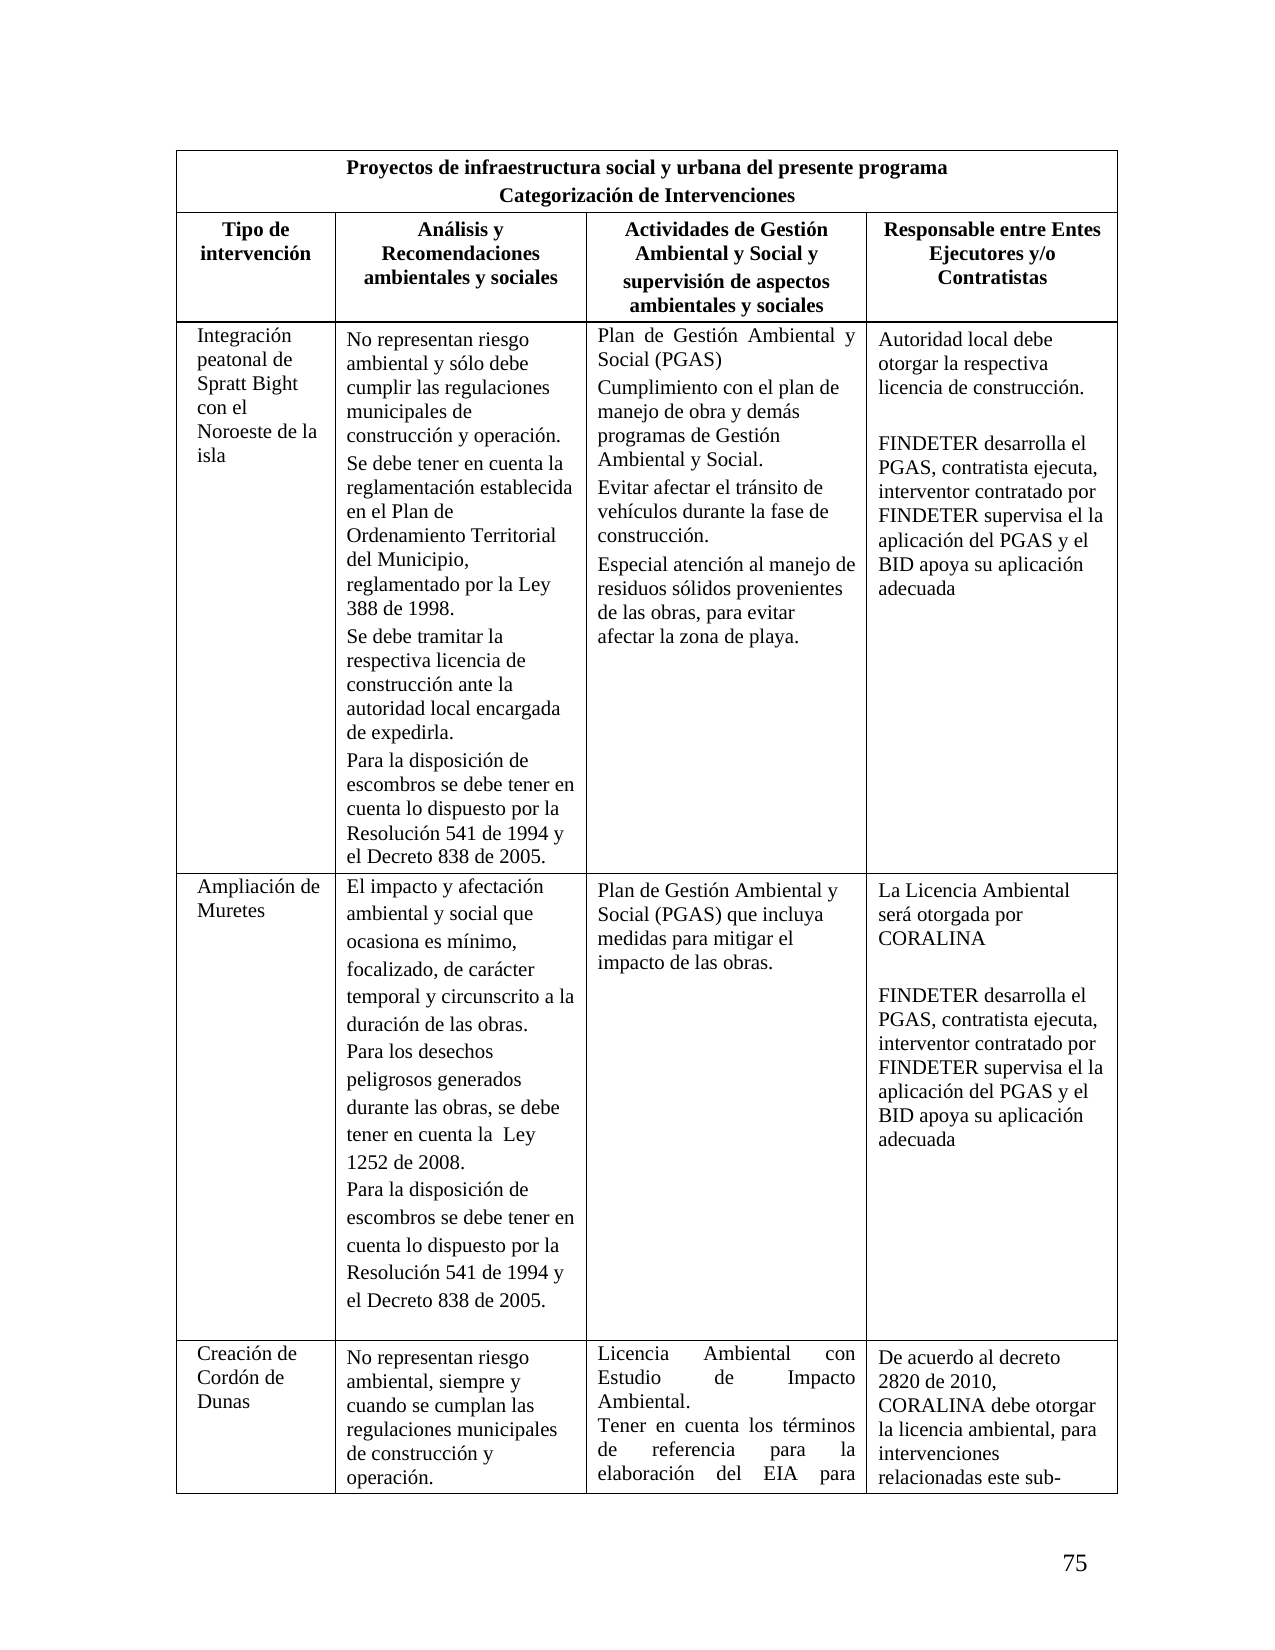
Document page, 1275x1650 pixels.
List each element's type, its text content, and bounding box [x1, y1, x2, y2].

table_cell Tipo de intervención [177, 213, 335, 321]
table_cell Autoridad local debe otorgar la respectiva licencia de construcción. FINDETER desarrolla el PGAS, contratista ejecuta, interventor contratado por FINDETER supervisa el la aplicación del PGAS y el BID apoya su aplicación adecuada [867, 323, 1117, 873]
table_cell Ampliación de Muretes [177, 874, 335, 1339]
table_cell Integración peatonal de Spratt Bight con el Noroeste de la isla [177, 323, 335, 873]
table_cell Responsable entre Entes Ejecutores y/o Contratistas [867, 213, 1117, 321]
table_cell El impacto y afectación ambiental y social que ocasiona es mínimo, focalizado, de carácter temporal y circunscrito a la duración de las obras. Para los desechos peligrosos generados durante las obras, se debe tener en cuenta la Ley 1252 de 2008. Para la disposición de escombros se debe tener en cuenta lo dispuesto por la Resolución 541 de 1994 y el Decreto 838 de 2005. [336, 874, 586, 1339]
table_cell Actividades de Gestión Ambiental y Social y supervisión de aspectos ambientales y sociales [587, 213, 866, 321]
table_cell Plan de Gestión Ambiental y Social (PGAS) Cumplimiento con el plan de manejo de obra y demás programas de Gestión Ambiental y Social. Evitar afectar el tránsito de vehículos durante la fase de construcción. Especial atención al manejo de residuos sólidos provenientes de las obras, para evitar afectar la zona de playa. [587, 323, 866, 873]
table_cell Plan de Gestión Ambiental y Social (PGAS) que incluya medidas para mitigar el impacto de las obras. [587, 874, 866, 1339]
table_header Proyectos de infraestructura social y urbana del presente programa Categorización de Intervenciones [177, 151, 1117, 212]
table_cell La Licencia Ambiental será otorgada por CORALINA FINDETER desarrolla el PGAS, contratista ejecuta, interventor contratado por FINDETER supervisa el la aplicación del PGAS y el BID apoya su aplicación adecuada [867, 874, 1117, 1339]
table_cell Análisis y Recomendaciones ambientales y sociales [336, 213, 586, 321]
table_cell Creación de Cordón de Dunas [177, 1341, 335, 1493]
